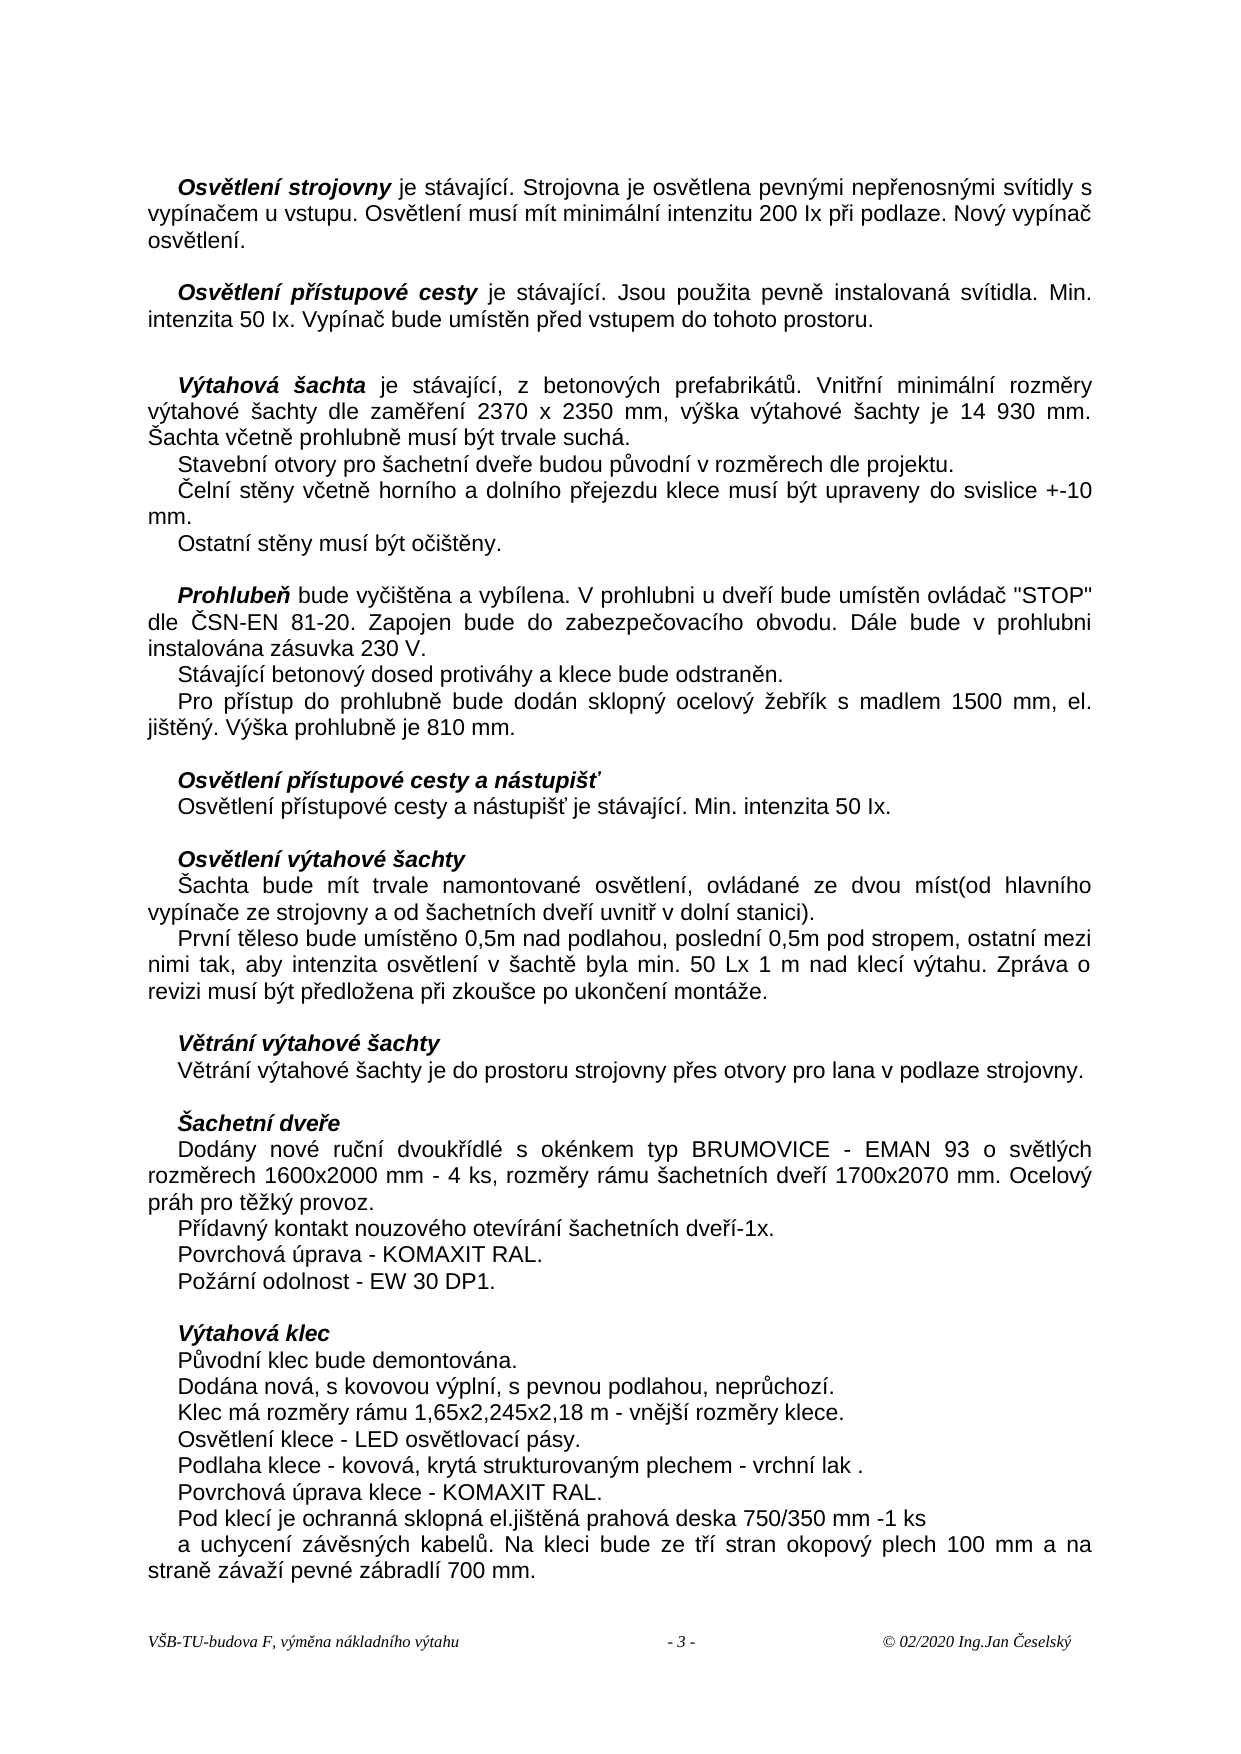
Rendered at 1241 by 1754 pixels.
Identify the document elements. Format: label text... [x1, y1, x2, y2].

text Požární odolnost - EW 30 DP1. [148, 1268, 1093, 1294]
text Přídavný kontakt nouzového otevírání šachetních dveří-1x. [148, 1215, 1093, 1241]
text Prohlubeň bude vyčištěna a vybílena. V prohlubni u dveří bude umístěn ovládač "STOP" dle ČSN-EN 81-20. Zapojen bude do zabezpečovacího obvodu. Dále bude v prohlubni instalována zásuvka 230 V. [148, 582, 1093, 661]
text Šachta bude mít trvale namontované osvětlení, ovládané ze dvou míst(od hlavního vypínače ze strojovny a od šachetních dveří uvnitř v dolní stanici). [148, 872, 1093, 925]
text Výtahová šachta je stávající, z betonových prefabrikátů. Vnitřní minimální rozměry výtahové šachty dle zaměření 2370 x 2350 mm, výška výtahové šachty je 14 930 mm. Šachta včetně prohlubně musí být trvale suchá. [148, 372, 1093, 451]
text Pod klecí je ochranná sklopná el.jištěná prahová deska 750/350 mm -1 ks [148, 1505, 1093, 1531]
text Větrání výtahové šachty je do prostoru strojovny přes otvory pro lana v podlaze strojovny. [148, 1057, 1093, 1083]
text Podlaha klece - kovová, krytá strukturovaným plechem - vrchní lak . [148, 1452, 1093, 1478]
text Pro přístup do prohlubně bude dodán sklopný ocelový žebřík s madlem 1500 mm, el. jištěný. Výška prohlubně je 810 mm. [148, 688, 1093, 741]
text Osvětlení strojovny je stávající. Strojovna je osvětlena pevnými nepřenosnými svítidly s vypínačem u vstupu. Osvětlení musí mít minimální intenzitu 200 Ix při podlaze. Nový vypínač osvětlení. [148, 174, 1093, 253]
text Povrchová úprava klece - KOMAXIT RAL. [148, 1478, 1093, 1505]
text a uchycení závěsných kabelů. Na kleci bude ze tří stran okopový plech 100 mm a na straně závaží pevné zábradlí 700 mm. [148, 1531, 1093, 1584]
text Výtahová klec [148, 1320, 1093, 1347]
text Osvětlení výtahové šachty [148, 846, 1093, 872]
text Osvětlení přístupové cesty je stávající. Jsou použita pevně instalovaná svítidla. Min. intenzita 50 Ix. Vypínač bude umístěn před vstupem do tohoto prostoru. [148, 279, 1093, 332]
text Osvětlení přístupové cesty a nástupišť je stávající. Min. intenzita 50 Ix. [148, 793, 1093, 819]
text Ostatní stěny musí být očištěny. [148, 530, 1093, 556]
text Stavební otvory pro šachetní dveře budou původní v rozměrech dle projektu. [148, 451, 1093, 477]
text Větrání výtahové šachty [148, 1030, 1093, 1057]
text První těleso bude umístěno 0,5m nad podlahou, poslední 0,5m pod stropem, ostatní mezi nimi tak, aby intenzita osvětlení v šachtě byla min. 50 Lx 1 m nad klecí výtahu. Zpráva o revizi musí být předložena při zkoušce po ukončení montáže. [148, 925, 1093, 1004]
text Klec má rozměry rámu 1,65x2,245x2,18 m - vnější rozměry klece. [148, 1399, 1093, 1426]
text Osvětlení přístupové cesty a nástupišť [148, 767, 1093, 793]
text Čelní stěny včetně horního a dolního přejezdu klece musí být upraveny do svislice +-10 mm. [148, 477, 1093, 530]
text Dodána nová, s kovovou výplní, s pevnou podlahou, neprůchozí. [148, 1373, 1093, 1399]
text Šachetní dveře [148, 1109, 1093, 1136]
text Osvětlení klece - LED osvětlovací pásy. [148, 1426, 1093, 1452]
text Povrchová úprava - KOMAXIT RAL. [148, 1241, 1093, 1268]
text Dodány nové ruční dvoukřídlé s okénkem typ BRUMOVICE - EMAN 93 o světlých rozměrech 1600x2000 mm - 4 ks, rozměry rámu šachetních dveří 1700x2070 mm. Ocelový práh pro těžký provoz. [148, 1136, 1093, 1215]
text Stávající betonový dosed protiváhy a klece bude odstraněn. [148, 661, 1093, 688]
text Původní klec bude demontována. [148, 1347, 1093, 1373]
